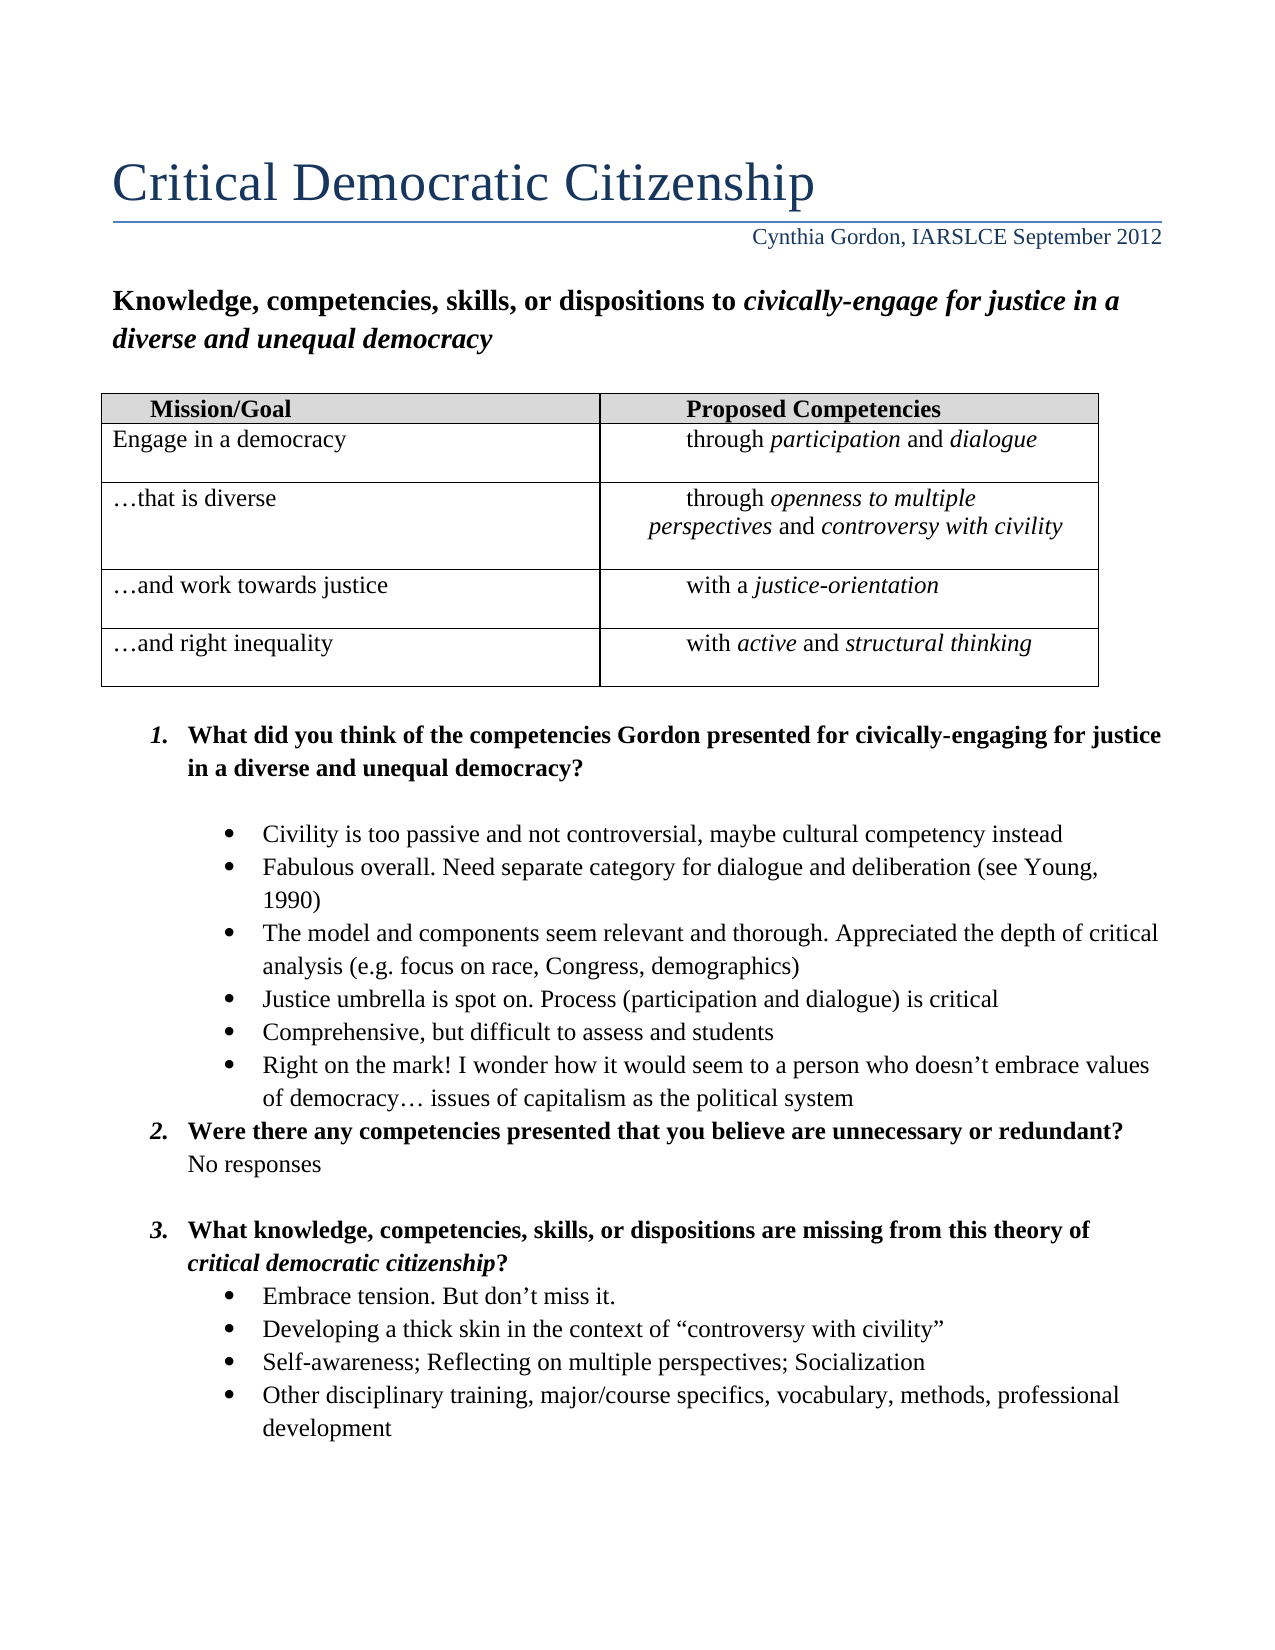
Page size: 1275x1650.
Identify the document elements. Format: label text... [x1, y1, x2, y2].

list Fabulous overall. Need separate category for dialogue and deliberation (see Young, 1990) [225, 852, 1162, 914]
list The model and components seem relevant and thorough. Appreciated the depth of critical analysis (e.g. focus on race, Congress, demographics) [225, 918, 1162, 980]
table_cell with a justice-orientation [601, 570, 1098, 627]
table_cell Engage in a democracy [102, 424, 599, 482]
table_cell with active and structural thinking [601, 629, 1098, 686]
list Developing a thick skin in the context of “controversy with civility” [225, 1314, 1162, 1343]
text Knowledge, competencies, skills, or dispositions to civically-engage for justice in a diverse and unequal democracy [112, 283, 1162, 355]
table_cell …that is diverse [102, 483, 599, 569]
list Justice umbrella is spot on. Process (participation and dialogue) is critical [225, 984, 1162, 1013]
list No responses [187, 1149, 1162, 1178]
table_cell through openness to multiple perspectives and controversy with civility [601, 483, 1098, 569]
list What did you think of the competencies Gordon presented for civically-engaging for justice in a diverse and unequal democracy? [150, 720, 1162, 782]
list Embrace tension. But don’t miss it. [225, 1281, 1162, 1310]
table_cell through participation and dialogue [601, 424, 1098, 482]
title Critical Democratic Citizenship [112, 150, 1162, 223]
list Self-awareness; Reflecting on multiple perspectives; Socialization [225, 1347, 1162, 1376]
list What knowledge, competencies, skills, or dispositions are missing from this theory of critical democratic citizenship? [150, 1215, 1162, 1277]
table_header Proposed Competencies [601, 394, 1098, 423]
list Comprehensive, but difficult to assess and students [225, 1017, 1162, 1046]
text Cynthia Gordon, IARSLCE September 2012 [112, 223, 1162, 249]
list Right on the mark! I wonder how it would seem to a person who doesn’t embrace values of democracy… issues of capitalism as the political system [225, 1050, 1162, 1112]
list Other disciplinary training, major/course specifics, vocabulary, methods, professional development [225, 1380, 1162, 1442]
list Civility is too passive and not controversial, maybe cultural competency instead [225, 819, 1162, 848]
table_header Mission/Goal [102, 394, 599, 423]
table_cell …and right inequality [102, 629, 599, 686]
list Were there any competencies presented that you believe are unnecessary or redundant? [150, 1116, 1162, 1145]
table_cell …and work towards justice [102, 570, 599, 627]
